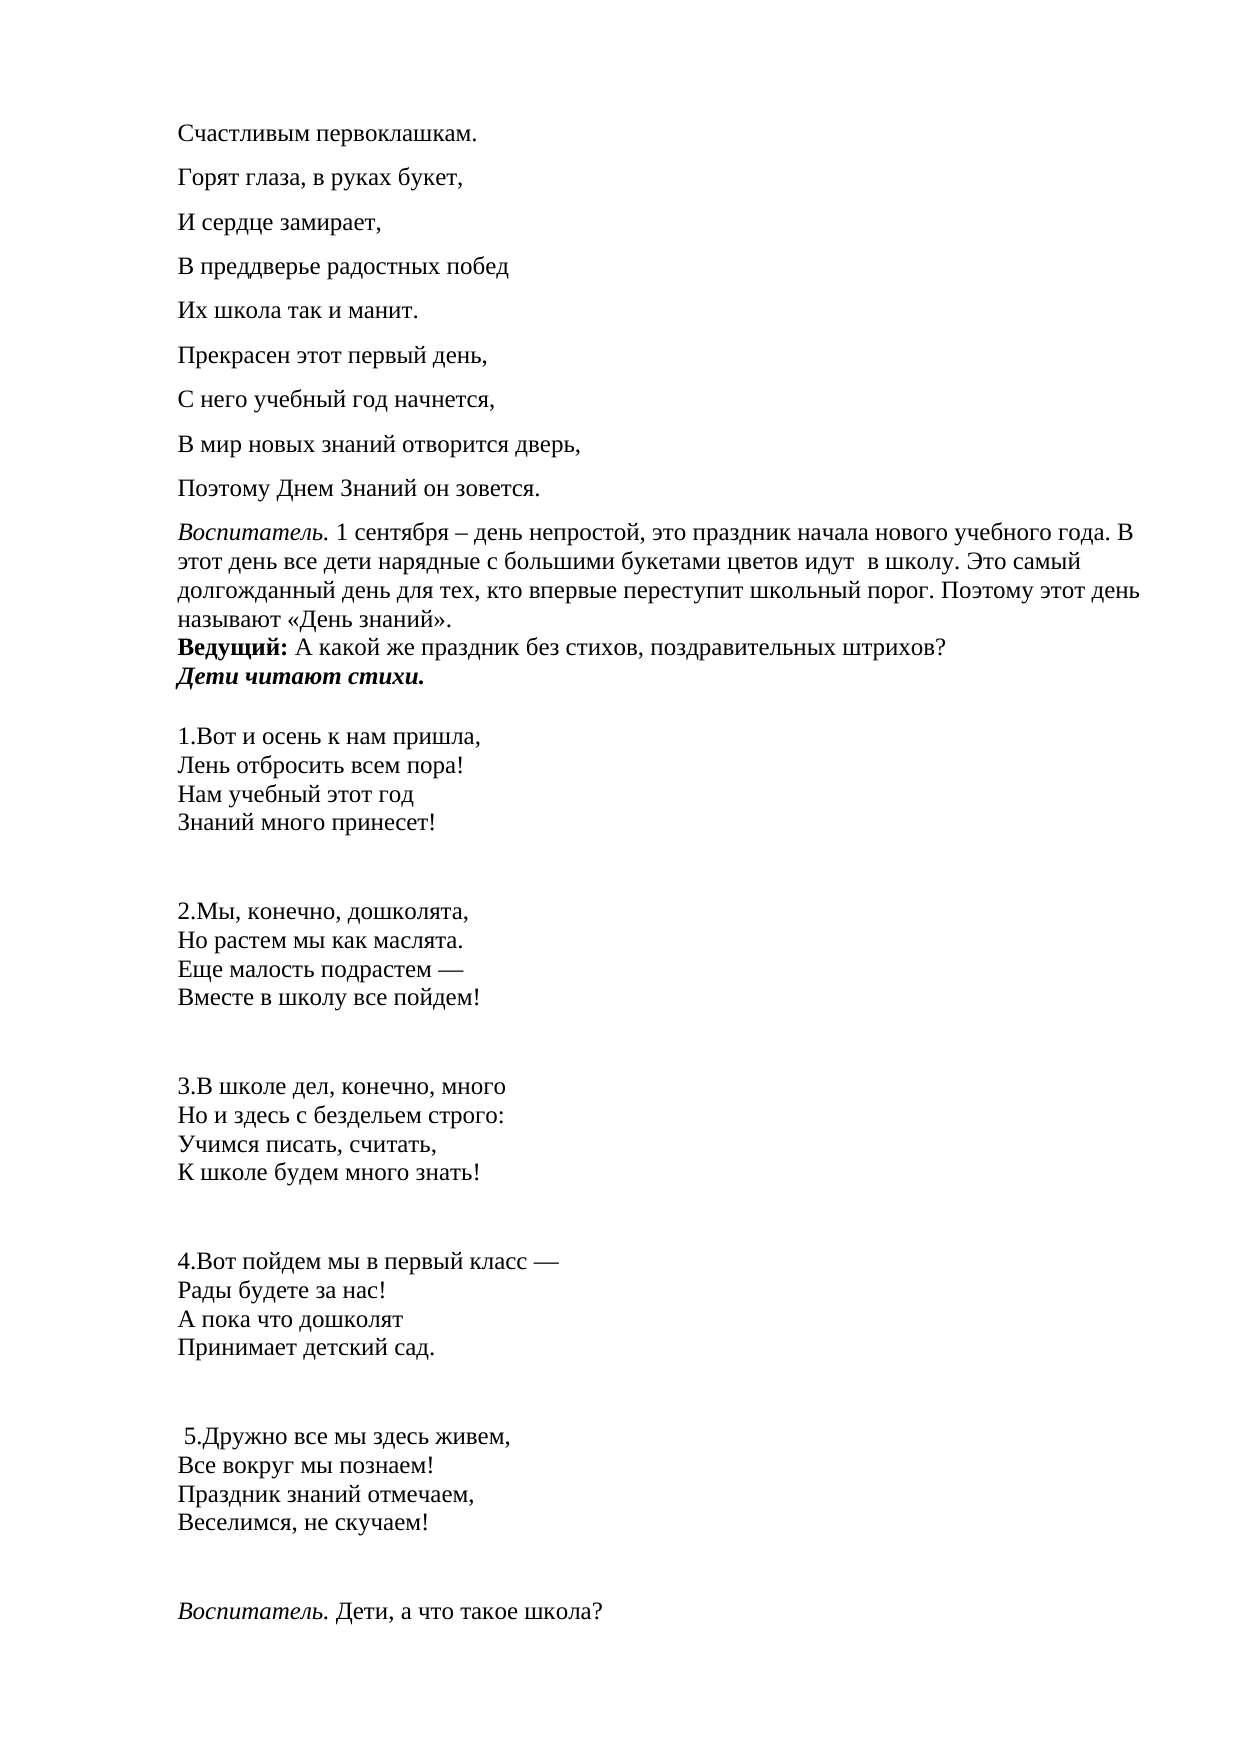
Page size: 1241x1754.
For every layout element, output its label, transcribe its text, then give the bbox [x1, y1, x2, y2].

text Воспитатель. Дети, а что такое школа? [177, 1596, 1152, 1625]
text Нам учебный этот год [177, 779, 1152, 807]
text И сердце замирает, [177, 207, 1152, 236]
text В преддверье радостных побед [177, 251, 1152, 280]
text Их школа так и манит. [177, 296, 1152, 324]
text Учимся писать, считать, [177, 1129, 1152, 1157]
text Но и здесь с бездельем строго: [177, 1100, 1152, 1129]
text Все вокруг мы познаем! [177, 1450, 1152, 1479]
text Принимает детский сад. [177, 1332, 1152, 1361]
text Веселимся, не скучаем! [177, 1507, 1152, 1536]
text 2.Мы, конечно, дошколята, [177, 896, 1152, 925]
text Лень отбросить всем пора! [177, 750, 1152, 779]
text А пока что дошколят [177, 1304, 1152, 1332]
text 4.Вот пойдем мы в первый класс — [177, 1246, 1152, 1275]
text Знаний много принесет! [177, 807, 1152, 836]
text Ведущий: А какой же праздник без стихов, поздравительных штрихов? [177, 632, 1152, 661]
text Еще малость подрастем — [177, 954, 1152, 982]
text Праздник знаний отмечаем, [177, 1479, 1152, 1507]
text Вместе в школу все пойдем! [177, 982, 1152, 1011]
text Воспитатель. 1 сентября – день непростой, это праздник начала нового учебного года. В этот день все дети нарядные с большими букетами цветов идут в школу. Это самый долгожданный день для тех, кто впервые переступит школьный порог. Поэтому этот день называют «День знаний». [177, 517, 1152, 632]
text Прекрасен этот первый день, [177, 340, 1152, 369]
text 5.Дружно все мы здесь живем, [177, 1421, 1152, 1450]
text Рады будете за нас! [177, 1275, 1152, 1304]
text Счастливым первоклашкам. [177, 118, 1152, 147]
text К школе будем много знать! [177, 1157, 1152, 1186]
text Дети читают стихи. [177, 661, 1152, 690]
text 1.Вот и осень к нам пришла, [177, 721, 1152, 750]
text С него учебный год начнется, [177, 384, 1152, 413]
text Поэтому Днем Знаний он зовется. [177, 473, 1152, 502]
text Но растем мы как маслята. [177, 925, 1152, 954]
text В мир новых знаний отворится дверь, [177, 429, 1152, 457]
text Горят глаза, в руках букет, [177, 162, 1152, 191]
text 3.В школе дел, конечно, много [177, 1071, 1152, 1100]
